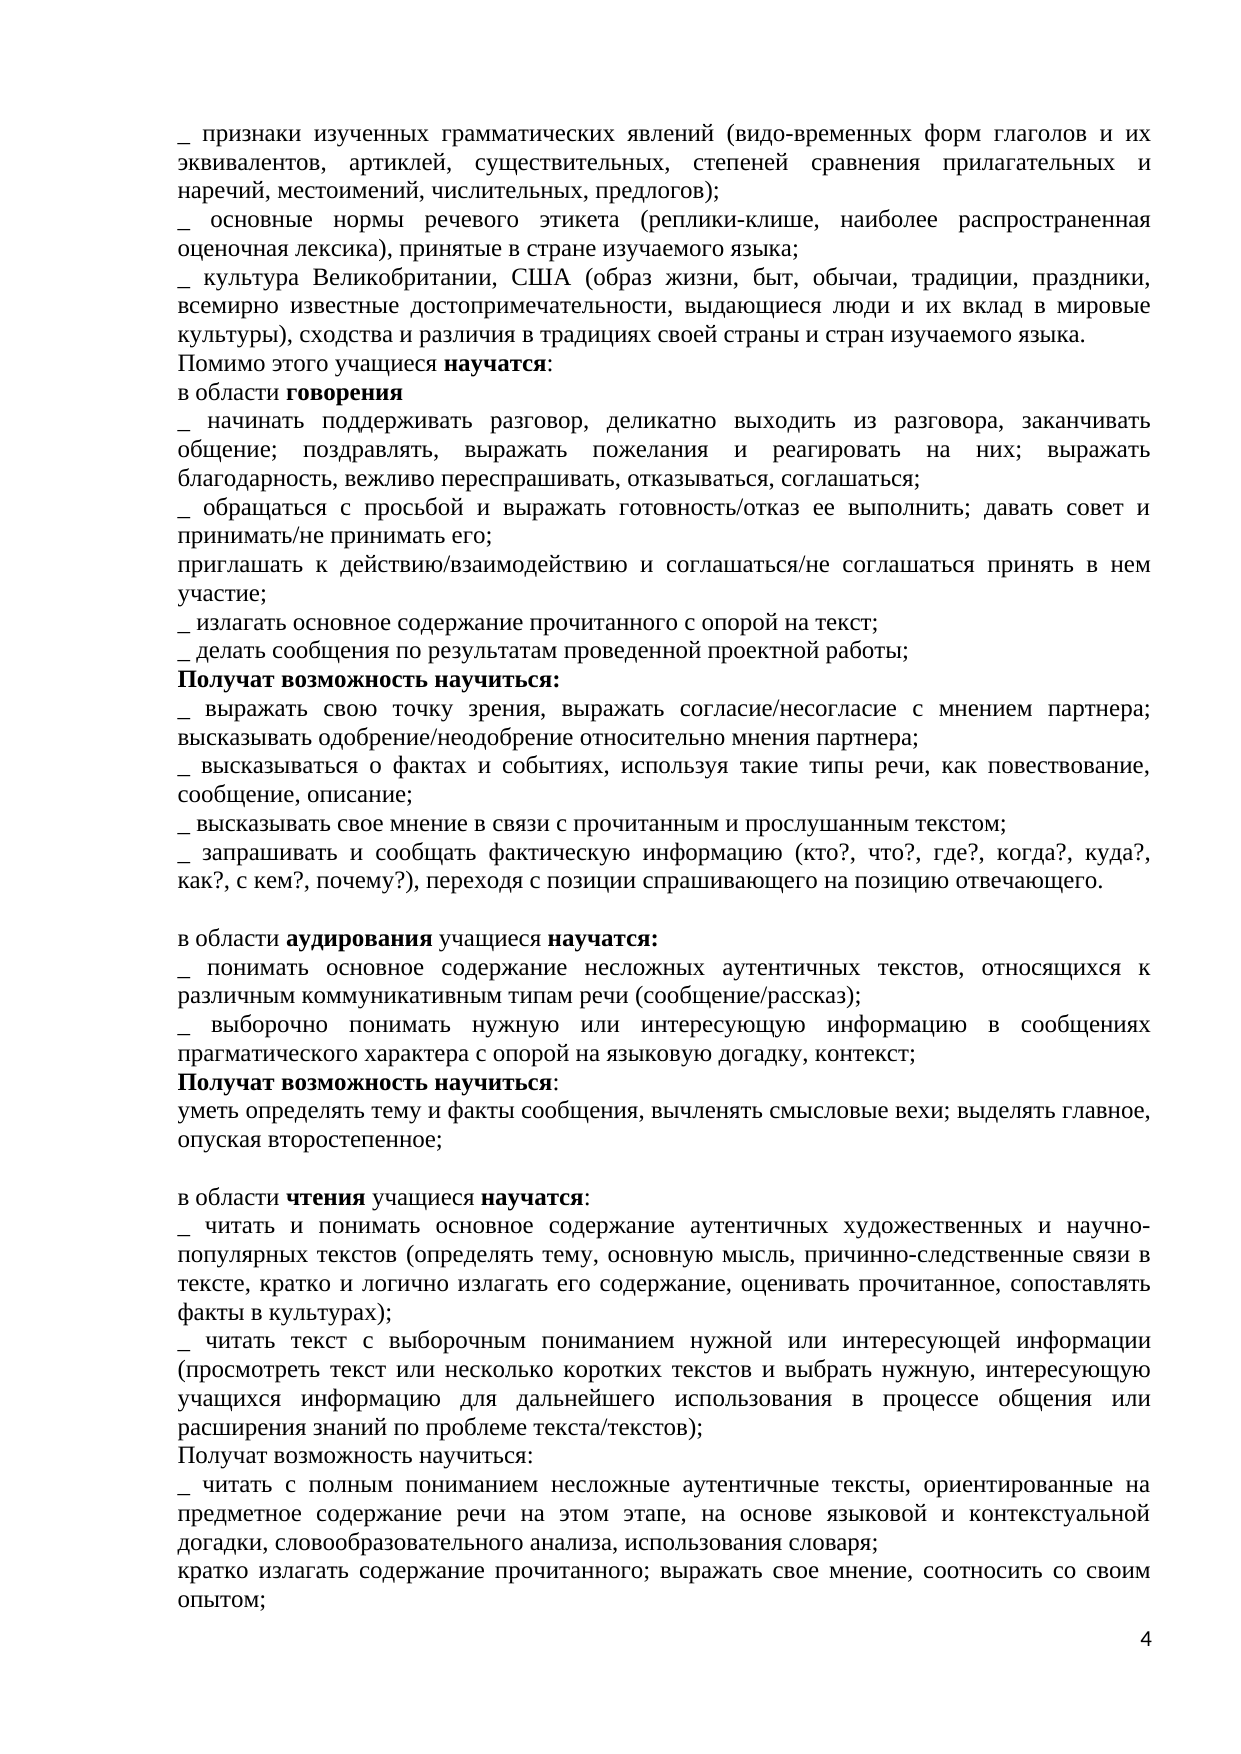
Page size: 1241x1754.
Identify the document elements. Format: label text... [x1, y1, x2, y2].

text в области чтения учащиеся научатся: [177, 1182, 1152, 1211]
text Получат возможность научиться: [177, 1441, 1152, 1469]
text Получат возможность научиться: [177, 664, 1152, 693]
text _ высказываться о фактах и событиях, используя такие типы речи, как повествование, сообщение, описание; [177, 751, 1152, 808]
text _ понимать основное содержание несложных аутентичных текстов, относящихся к различным коммуникативным типам речи (сообщение/рассказ); [177, 952, 1152, 1009]
text приглашать к действию/взаимодействию и соглашаться/не соглашаться принять в нем участие; [177, 549, 1152, 607]
text уметь определять тему и факты сообщения, вычленять смысловые вехи; выделять главное, опуская второстепенное; [177, 1096, 1152, 1153]
text _ излагать основное содержание прочитанного с опорой на текст; [177, 607, 1152, 636]
text в области аудирования учащиеся научатся: [177, 923, 1152, 952]
text _ выборочно понимать нужную или интересующую информацию в сообщениях прагматического характера с опорой на языковую догадку, контекст; [177, 1009, 1152, 1067]
text _ делать сообщения по результатам проведенной проектной работы; [177, 636, 1152, 664]
text _ признаки изученных грамматических явлений (видо-временных форм глаголов и их эквивалентов, артиклей, существительных, степеней сравнения прилагательных и наречий, местоимений, числительных, предлогов); [177, 118, 1152, 204]
text _ начинать поддерживать разговор, деликатно выходить из разговора, заканчивать общение; поздравлять, выражать пожелания и реагировать на них; выражать благодарность, вежливо переспрашивать, отказываться, соглашаться; [177, 406, 1152, 492]
text кратко излагать содержание прочитанного; выражать свое мнение, соотносить со своим опытом; [177, 1556, 1152, 1613]
text _ культура Великобритании, США (образ жизни, быт, обычаи, традиции, праздники, всемирно известные достопримечательности, выдающиеся люди и их вклад в мировые культуры), сходства и различия в традициях своей страны и стран изучаемого языка. [177, 262, 1152, 348]
text _ обращаться с просьбой и выражать готовность/отказ ее выполнить; давать совет и принимать/не принимать его; [177, 492, 1152, 549]
text Получат возможность научиться: [177, 1067, 1152, 1096]
text в области говорения [177, 377, 1152, 406]
text _ читать текст с выборочным пониманием нужной или интересующей информации (просмотреть текст или несколько коротких текстов и выбрать нужную, интересующую учащихся информацию для дальнейшего использования в процессе общения или расширения знаний по проблеме текста/текстов); [177, 1326, 1152, 1441]
text _ выражать свою точку зрения, выражать согласие/несогласие с мнением партнера; высказывать одобрение/неодобрение относительно мнения партнера; [177, 693, 1152, 751]
text _ основные нормы речевого этикета (реплики-клише, наиболее распространенная оценочная лексика), принятые в стране изучаемого языка; [177, 204, 1152, 262]
text _ запрашивать и сообщать фактическую информацию (кто?, что?, где?, когда?, куда?, как?, с кем?, почему?), переходя с позиции спрашивающего на позицию отвечающего. [177, 837, 1152, 894]
text _ читать и понимать основное содержание аутентичных художественных и научно-популярных текстов (определять тему, основную мысль, причинно-следственные связи в тексте, кратко и логично излагать его содержание, оценивать прочитанное, сопоставлять факты в культурах); [177, 1211, 1152, 1326]
text _ читать с полным пониманием несложные аутентичные тексты, ориентированные на предметное содержание речи на этом этапе, на основе языковой и контекстуальной догадки, словообразовательного анализа, использования словаря; [177, 1469, 1152, 1556]
text _ высказывать свое мнение в связи с прочитанным и прослушанным текстом; [177, 808, 1152, 837]
text Помимо этого учащиеся научатся: [177, 348, 1152, 377]
